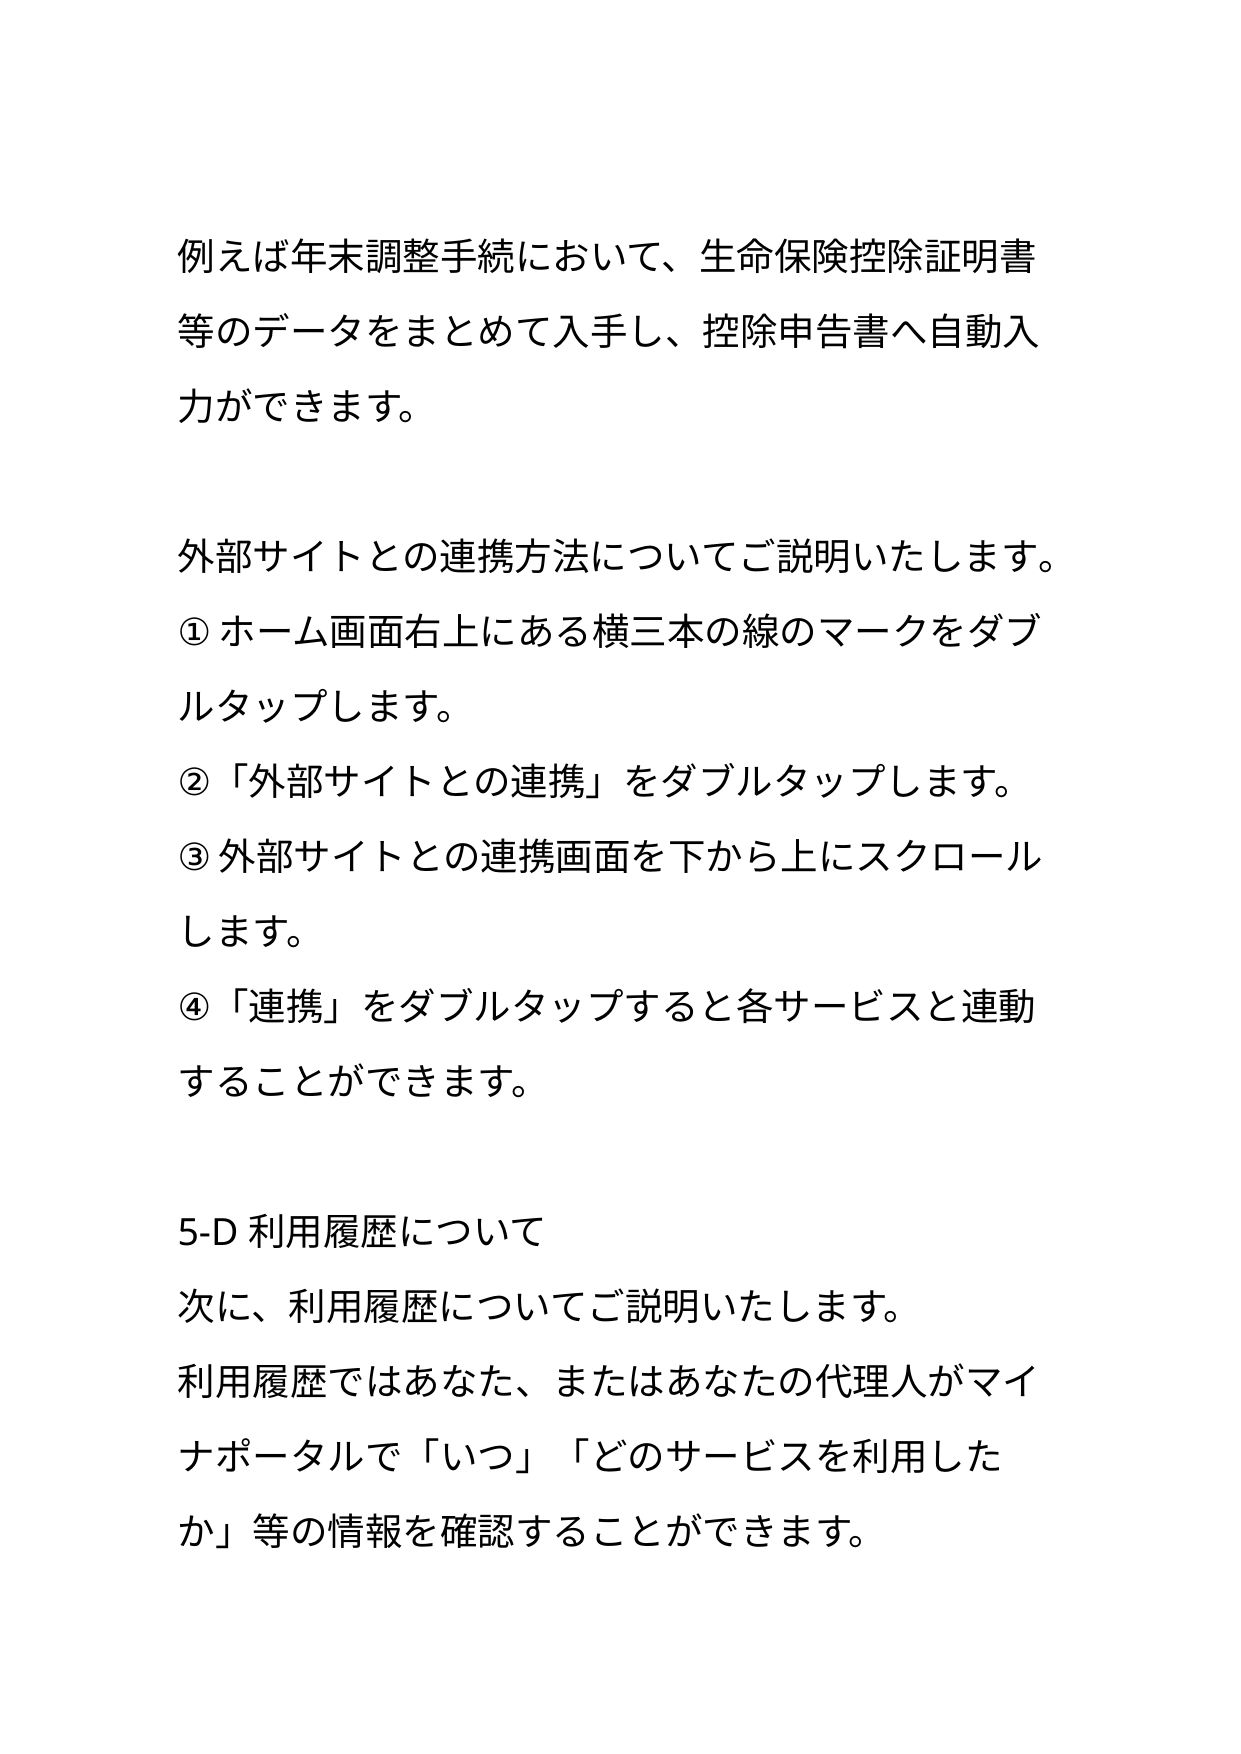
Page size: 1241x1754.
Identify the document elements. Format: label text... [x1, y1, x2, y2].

text ②「外部サイトとの連携」をダブルタップします。 [177, 742, 1063, 817]
text 5-D 利用履歴について [177, 1192, 1063, 1267]
text 次に、利用履歴についてご説明いたします。 [177, 1267, 1063, 1342]
text ④「連携」をダブルタップすると各サービスと連動することができます。 [177, 967, 1063, 1117]
text 外部サイトとの連携方法についてご説明いたします。 [177, 517, 1063, 592]
text ①ホーム画面右上にある横三本の線のマークをダブルタップします。 [177, 592, 1063, 742]
text ③外部サイトとの連携画面を下から上にスクロールします。 [177, 817, 1063, 967]
text 利用履歴ではあなた、またはあなたの代理人がマイナポータルで「いつ」「どのサービスを利用したか」等の情報を確認することができます。 [177, 1342, 1063, 1567]
text 例えば年末調整手続において、生命保険控除証明書等のデータをまとめて入手し、控除申告書へ自動入力ができます。 [177, 217, 1063, 442]
